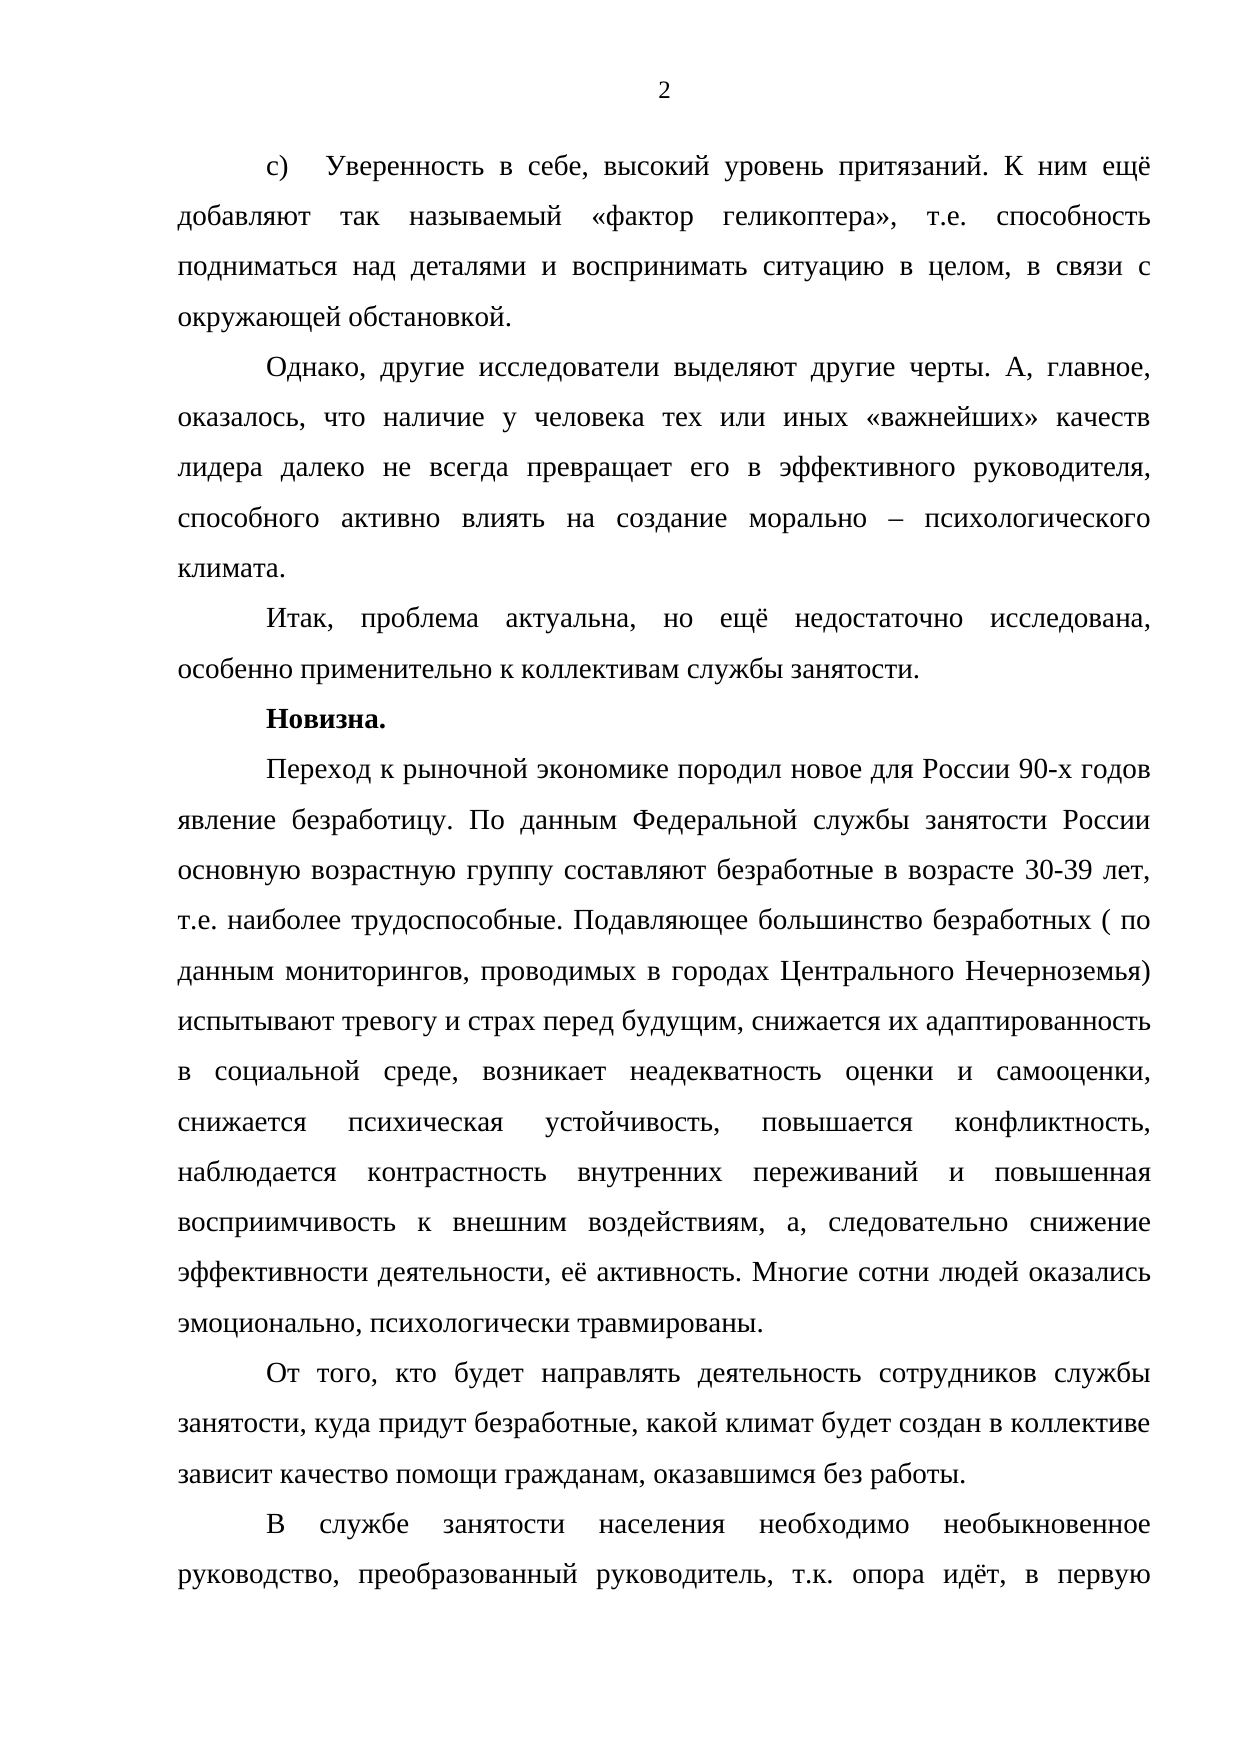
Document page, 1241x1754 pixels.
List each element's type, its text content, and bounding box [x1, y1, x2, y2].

text Однако, другие исследователи выделяют другие черты. А, главное, оказалось, что наличие у человека тех или иных «важнейших» качеств лидера далеко не всегда превращает его в эффективного руководителя, способного активно влиять на создание морально – психологического климата. [177, 349, 1152, 584]
list Уверенность в себе, высокий уровень притязаний. К ним ещё добавляют так называемый «фактор геликоптера», т.е. способность подниматься над деталями и воспринимать ситуацию в целом, в связи с окружающей обстановкой. [177, 148, 1152, 332]
text Итак, проблема актуальна, но ещё недостаточно исследована, особенно применительно к коллективам службы занятости. [177, 601, 1152, 684]
text Новизна. [177, 701, 1152, 735]
text От того, кто будет направлять деятельность сотрудников службы занятости, куда придут безработные, какой климат будет создан в коллективе зависит качество помощи гражданам, оказавшимся без работы. [177, 1355, 1152, 1489]
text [177, 1506, 1152, 1590]
text Переход к рыночной экономике породил новое для России 90-х годов явление безработицу. По данным Федеральной службы занятости России основную возрастную группу составляют безработные в возрасте 30-39 лет, т.е. наиболее трудоспособные. Подавляющее большинство безработных ( по данным мониторингов, проводимых в городах Центрального Нечерноземья) испытывают тревогу и страх перед будущим, снижается их адаптированность в социальной среде, возникает неадекватность оценки и самооценки, снижается психическая устойчивость, повышается конфликтность, наблюдается контрастность внутренних переживаний и повышенная восприимчивость к внешним воздействиям, а, следовательно снижение эффективности деятельности, её активность. Многие сотни людей оказались эмоционально, психологически травмированы. [177, 751, 1152, 1338]
